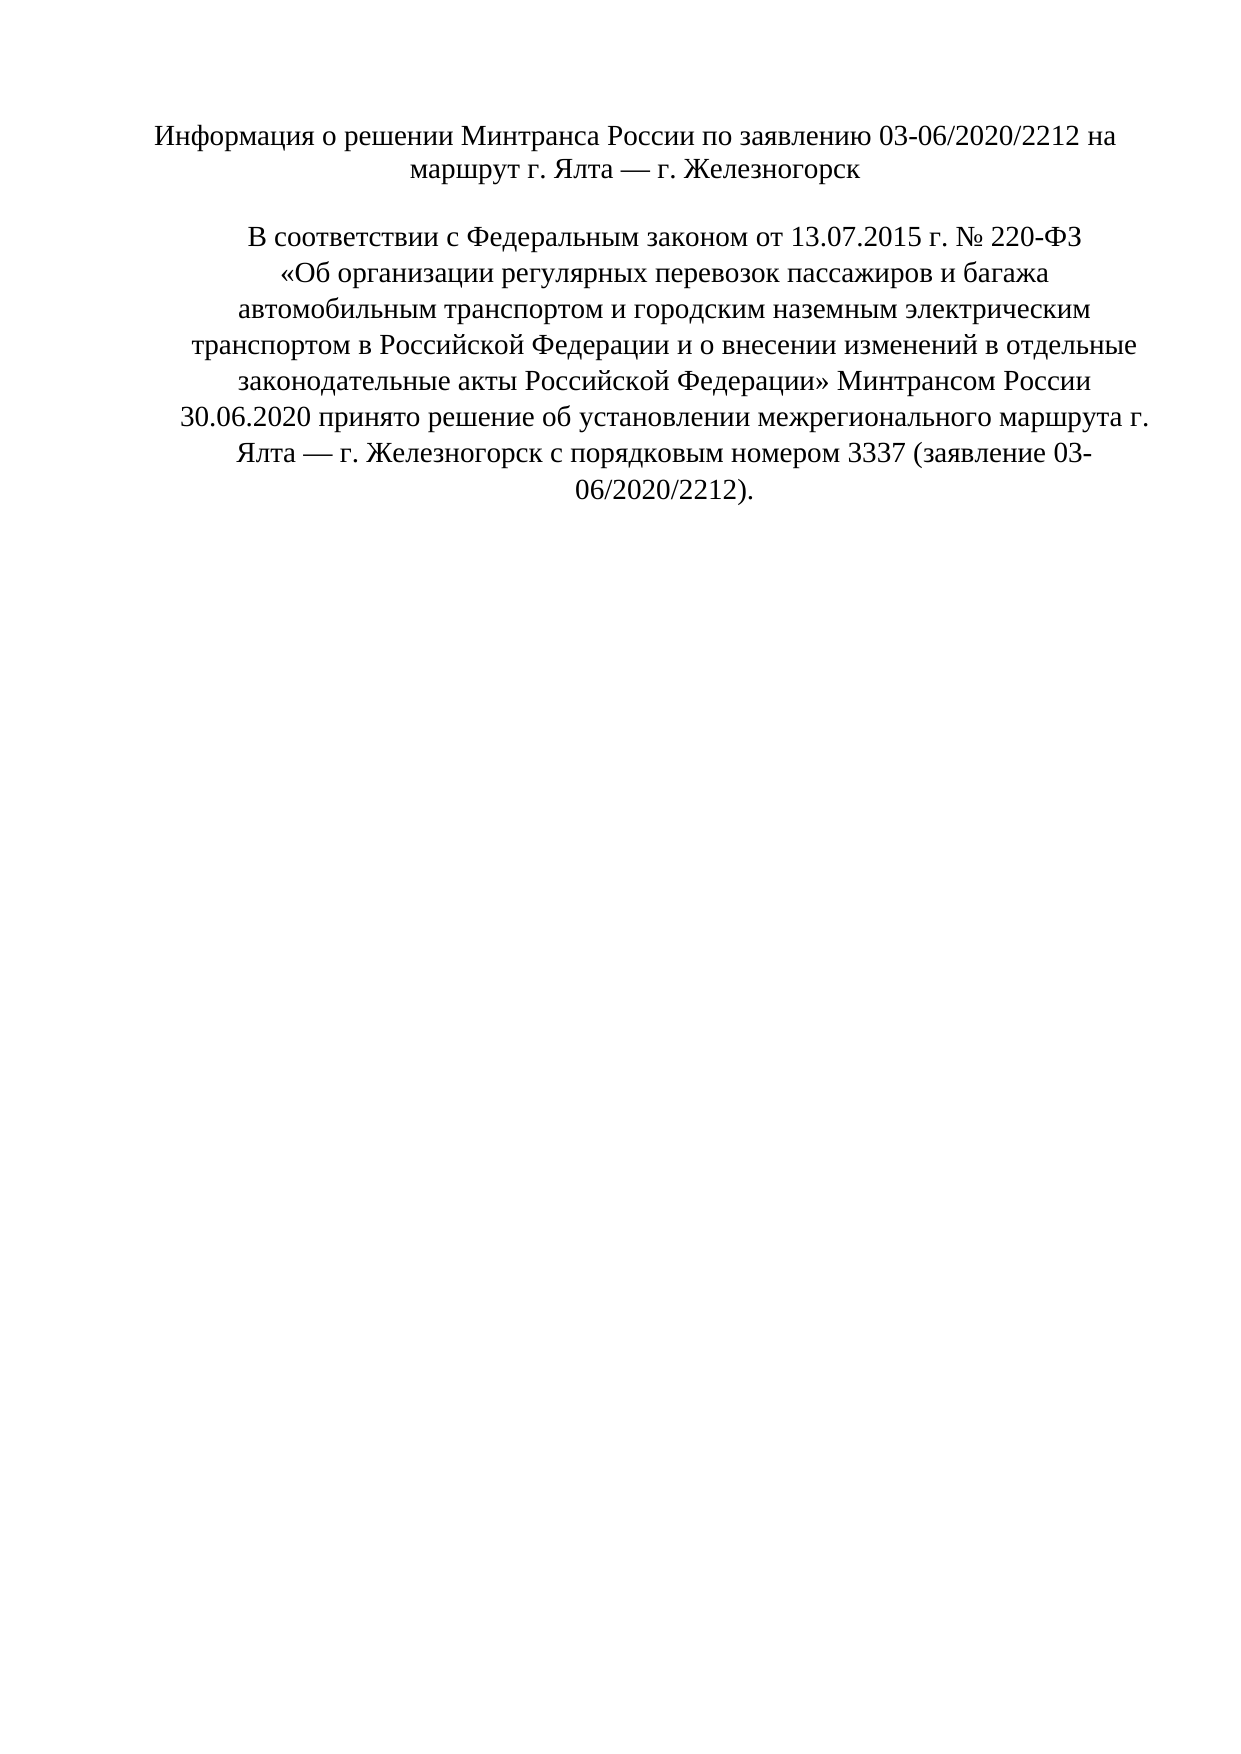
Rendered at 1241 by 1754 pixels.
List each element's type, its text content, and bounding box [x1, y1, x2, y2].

text В соответствии с Федеральным законом от 13.07.2015 г. № 220-ФЗ «Об организации регулярных перевозок пассажиров и багажа автомобильным транспортом и городским наземным электрическим транспортом в Российской Федерации и о внесении изменений в отдельные законодательные акты Российской Федерации» Минтрансом России 30.06.2020 принято решение об установлении межрегионального маршрута г. Ялта — г. Железногорск с порядковым номером 3337 (заявление 03-06/2020/2212). [177, 219, 1152, 505]
text Информация о решении Минтранса России по заявлению 03-06/2020/2212 на маршрут г. Ялта — г. Железногорск [118, 118, 1152, 185]
